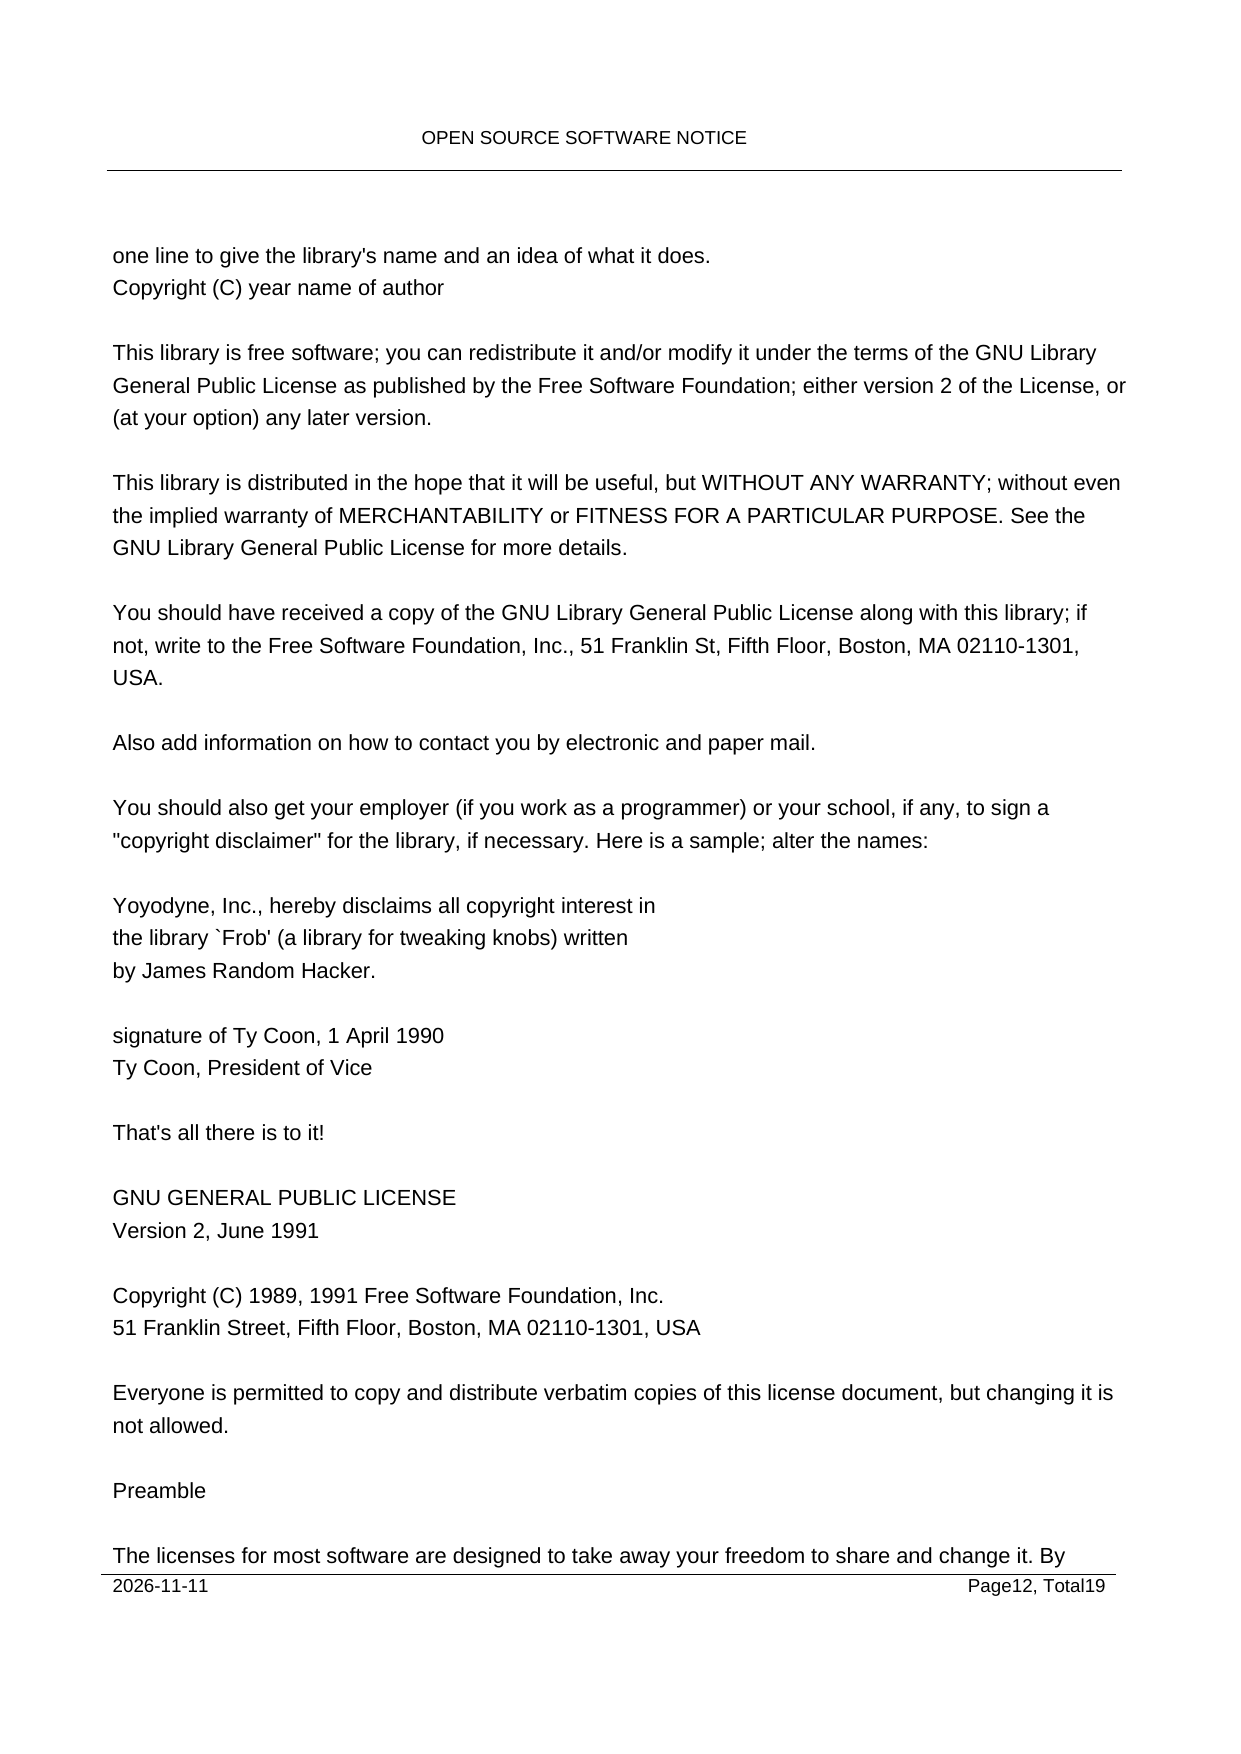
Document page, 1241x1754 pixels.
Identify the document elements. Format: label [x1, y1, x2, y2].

text [112, 206, 1128, 1571]
